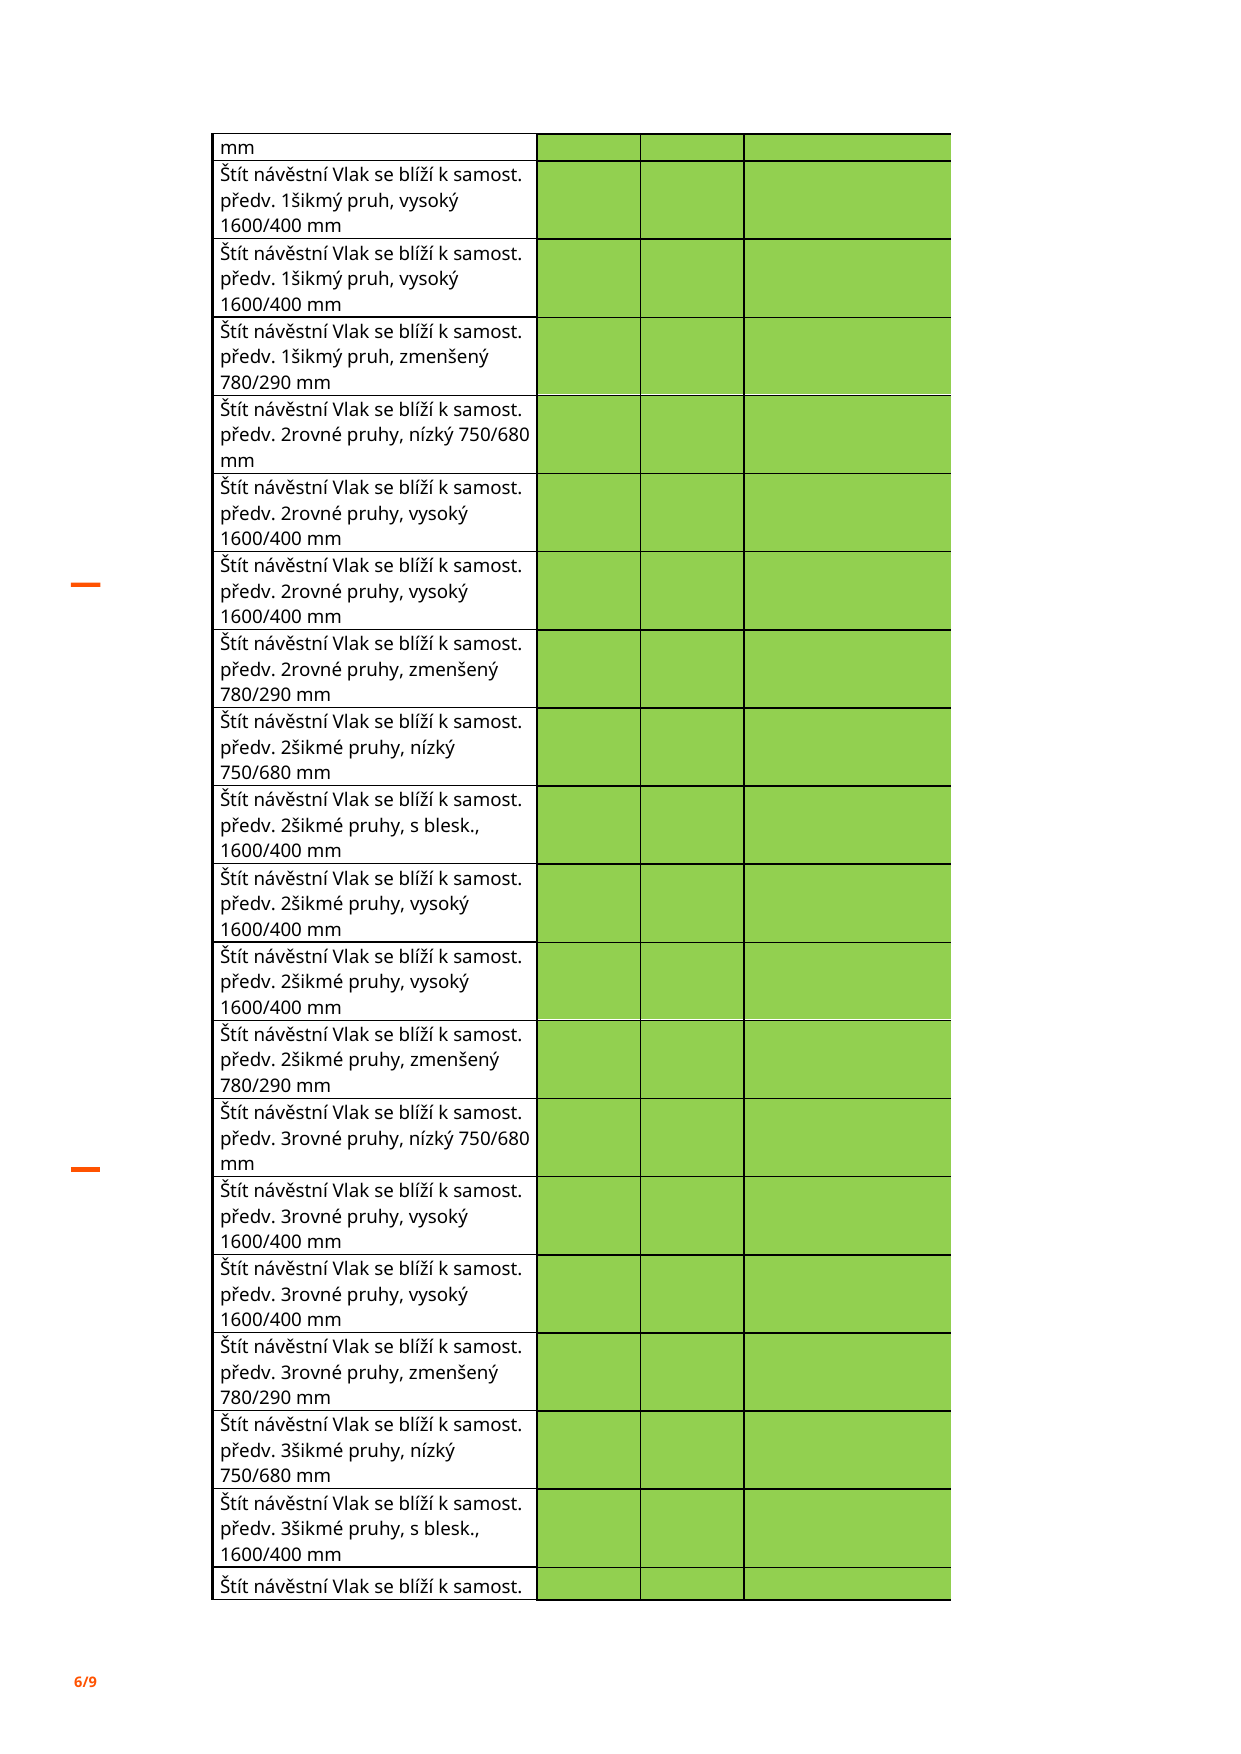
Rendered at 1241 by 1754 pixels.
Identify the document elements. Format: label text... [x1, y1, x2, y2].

table_cell Štít návěstní Vlak se blíží k samost. předv. 2rovné pruhy, zmenšený 780/290 mm [214, 630, 536, 707]
table_cell [745, 474, 951, 551]
table_cell [745, 631, 951, 707]
table_cell [745, 1256, 951, 1332]
table_cell [745, 943, 951, 1019]
table_cell [641, 318, 743, 394]
table_cell [745, 709, 951, 785]
table_cell [745, 1021, 951, 1098]
table_cell [641, 396, 743, 473]
table_cell [538, 135, 640, 160]
table_cell [745, 396, 951, 473]
table_cell [538, 318, 640, 394]
table_cell [641, 1256, 743, 1332]
table_cell [745, 1568, 951, 1599]
table_cell [538, 631, 640, 707]
table_cell [745, 1412, 951, 1488]
table_cell [745, 1490, 951, 1566]
table_cell [538, 1334, 640, 1410]
table_cell [538, 474, 640, 551]
table_cell Štít návěstní Vlak se blíží k samost. předv. 3rovné pruhy, vysoký 1600/400 mm [214, 1255, 536, 1332]
table_cell [641, 787, 743, 863]
table_cell [745, 1334, 951, 1410]
table_cell [538, 943, 640, 1019]
table_cell Štít návěstní Vlak se blíží k samost. předv. 2šikmé pruhy, vysoký 1600/400 mm [214, 943, 536, 1019]
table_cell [214, 1568, 536, 1599]
table_cell [538, 865, 640, 941]
table_cell [641, 1021, 743, 1098]
table_cell [538, 396, 640, 473]
table_cell [538, 709, 640, 785]
table_cell [641, 631, 743, 707]
table_cell Štít návěstní Vlak se blíží k samost. předv. 1šikmý pruh, zmenšený 780/290 mm [214, 318, 536, 394]
table_cell [538, 1568, 640, 1599]
table_cell [538, 1412, 640, 1488]
table_cell Štít návěstní Vlak se blíží k samost. předv. 2šikmé pruhy, nízký 750/680 mm [214, 708, 536, 785]
table_cell [641, 1099, 743, 1176]
table_cell [538, 1021, 640, 1098]
table_cell [538, 787, 640, 863]
table_cell [641, 1334, 743, 1410]
table_cell [641, 1568, 743, 1599]
table_cell [745, 787, 951, 863]
table_cell [745, 162, 951, 238]
table_cell [538, 1099, 640, 1176]
table_cell [745, 865, 951, 941]
table_cell [745, 318, 951, 394]
table_cell Štít návěstní Vlak se blíží k samost. předv. 3rovné pruhy, nízký 750/680 mm [214, 1099, 536, 1176]
table_cell Štít návěstní Vlak se blíží k samost. předv. 3šikmé pruhy, s blesk., 1600/400 mm [214, 1489, 536, 1566]
table_cell [745, 552, 951, 629]
table_cell Štít návěstní Vlak se blíží k samost. předv. 1šikmý pruh, vysoký 1600/400 mm [214, 239, 536, 316]
table_cell [641, 135, 743, 160]
table_cell [641, 1412, 743, 1488]
table_cell Štít návěstní Vlak se blíží k samost. předv. 2rovné pruhy, vysoký 1600/400 mm [214, 474, 536, 551]
table_cell Štít návěstní Vlak se blíží k samost. předv. 2šikmé pruhy, zmenšený 780/290 mm [214, 1021, 536, 1098]
table_cell [641, 1177, 743, 1254]
table_cell [538, 1490, 640, 1566]
table_cell [641, 240, 743, 316]
table_cell [641, 162, 743, 238]
table_cell Štít návěstní Vlak se blíží k samost. předv. 2šikmé pruhy, vysoký 1600/400 mm [214, 864, 536, 941]
table_cell [745, 1177, 951, 1254]
table_cell [538, 1177, 640, 1254]
table_cell [641, 865, 743, 941]
table_cell [641, 474, 743, 551]
table_cell Štít návěstní Vlak se blíží k samost. předv. 2šikmé pruhy, s blesk., 1600/400 mm [214, 786, 536, 863]
table_cell [538, 1256, 640, 1332]
table_cell Štít návěstní Vlak se blíží k samost. předv. 3rovné pruhy, vysoký 1600/400 mm [214, 1177, 536, 1254]
table_cell [538, 552, 640, 629]
table_cell [641, 1490, 743, 1566]
table_cell [745, 240, 951, 316]
table_cell [745, 135, 951, 160]
table_cell [745, 1099, 951, 1176]
table_cell [641, 943, 743, 1019]
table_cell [214, 134, 536, 160]
table_cell Štít návěstní Vlak se blíží k samost. předv. 2rovné pruhy, vysoký 1600/400 mm [214, 552, 536, 629]
table_cell Štít návěstní Vlak se blíží k samost. předv. 3šikmé pruhy, nízký 750/680 mm [214, 1411, 536, 1488]
table_cell Štít návěstní Vlak se blíží k samost. předv. 1šikmý pruh, vysoký 1600/400 mm [214, 161, 536, 238]
table_cell [641, 709, 743, 785]
table_cell Štít návěstní Vlak se blíží k samost. předv. 3rovné pruhy, zmenšený 780/290 mm [214, 1333, 536, 1410]
table_cell Štít návěstní Vlak se blíží k samost. předv. 2rovné pruhy, nízký 750/680 mm [214, 396, 536, 473]
table_cell [538, 162, 640, 238]
table_cell [538, 240, 640, 316]
table_cell [641, 552, 743, 629]
